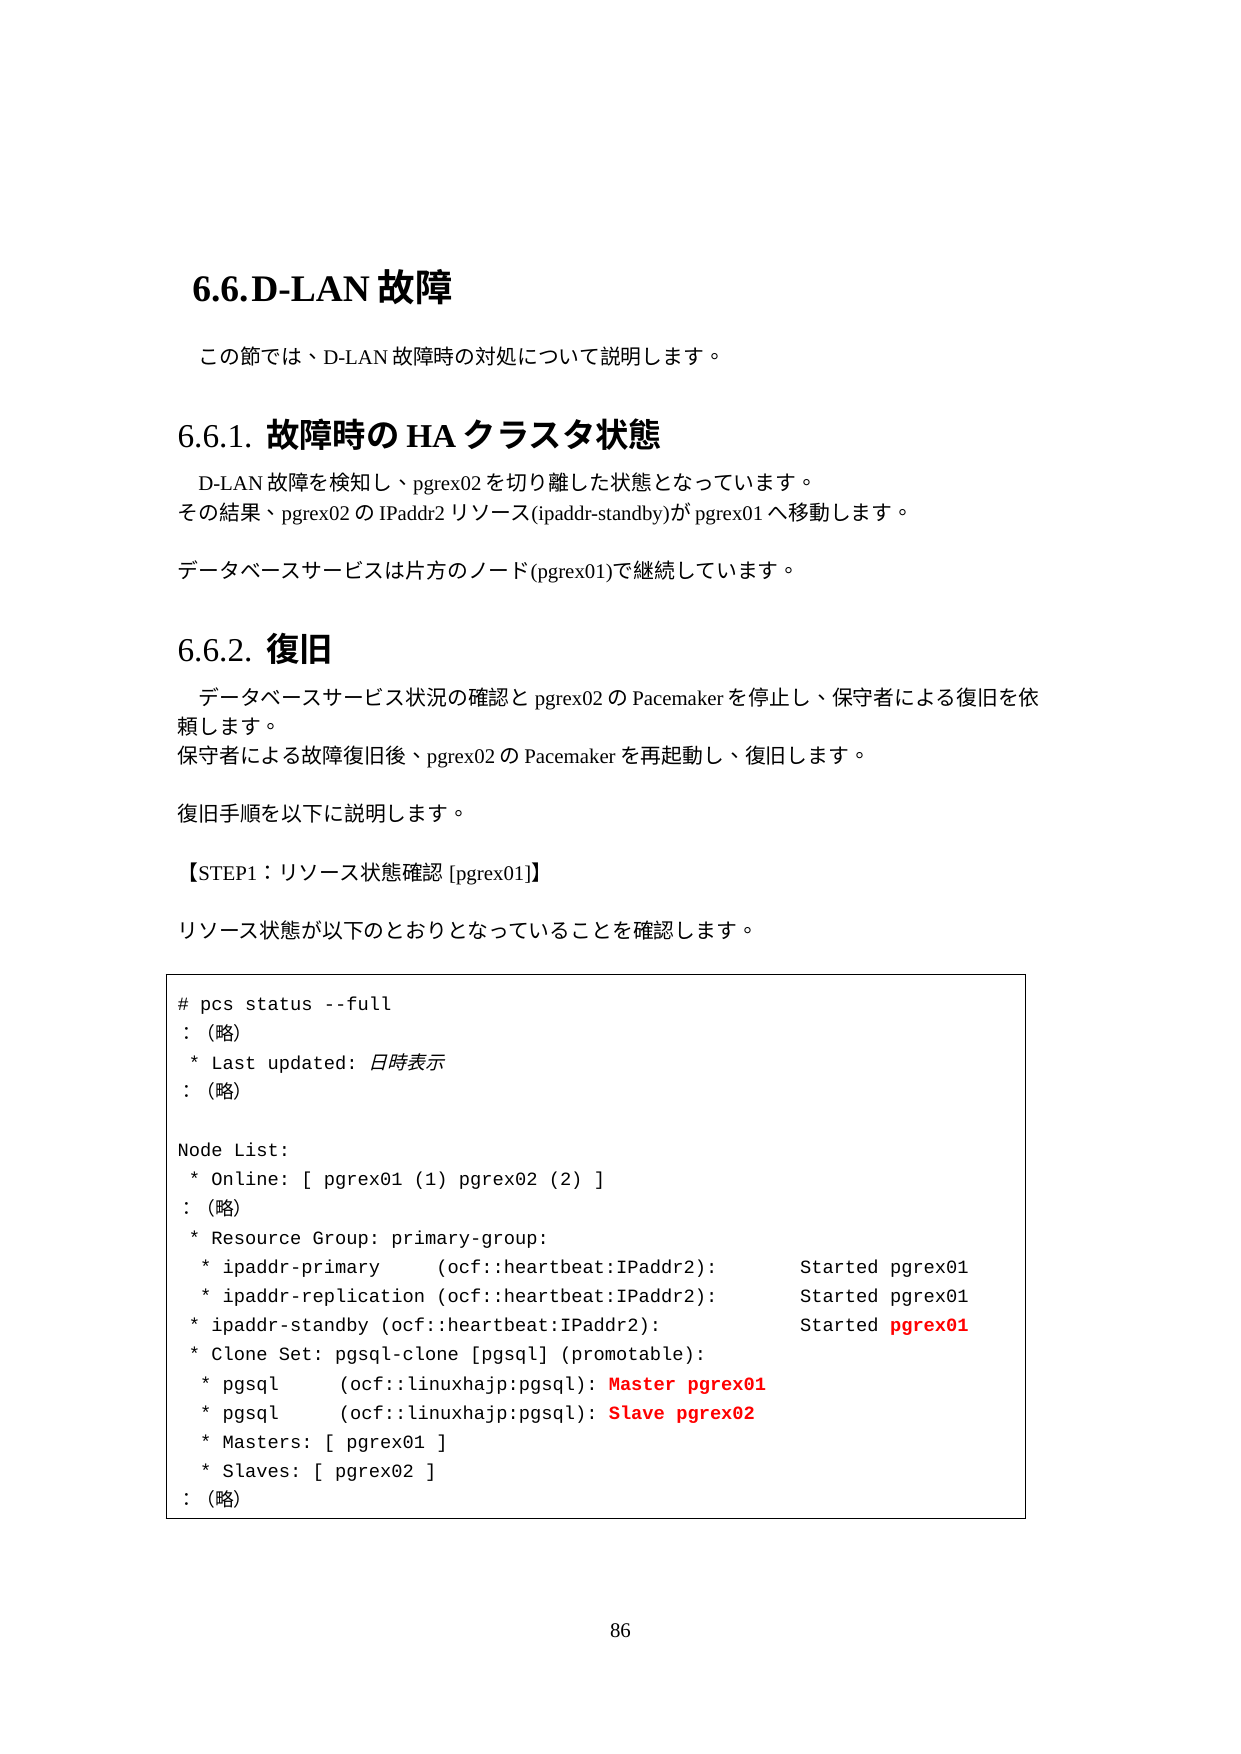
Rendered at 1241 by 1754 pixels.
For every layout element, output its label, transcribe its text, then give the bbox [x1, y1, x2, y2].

text その結果、pgrex02のIPaddr2リソース(ipaddr-standby)がpgrex01へ移動します。 [177, 497, 1054, 526]
subtitle 故障時のHAクラスタ状態 [177, 412, 1063, 457]
table_header # pcs status --full ：（略） * Last updated: 日時表示 ：（略） Node List: * Online: [ pgrex01 (1) pgrex02 (2) ] ：（略） * Resource Group: primary-group: * ipaddr-primary (ocf::heartbeat:IPaddr2): Started pgrex01 * ipaddr-replication (ocf::heartbeat:IPaddr2): Started pgrex01 * ipaddr-standby (ocf::heartbeat:IPaddr2): Started pgrex01 * Clone Set: pgsql-clone [pgsql] (promotable): * pgsql (ocf::linuxhajp:pgsql): Master pgrex01 * pgsql (ocf::linuxhajp:pgsql): Slave pgrex02 * Masters: [ pgrex01 ] * Slaves: [ pgrex02 ] ：（略） [167, 975, 1025, 1518]
text 保守者による故障復旧後、pgrex02のPacemakerを再起動し、復旧します。 [177, 740, 1054, 769]
text データベースサービスは片方のノード(pgrex01)で継続しています。 [177, 555, 1054, 584]
subtitle D-LAN故障 [192, 261, 1063, 312]
text 【STEP1：リソース状態確認 [pgrex01]】 [177, 857, 1054, 886]
text D-LAN故障を検知し、pgrex02を切り離した状態となっています。 [177, 468, 1054, 497]
text 復旧手順を以下に説明します。 [177, 799, 1054, 828]
subtitle 復旧 [177, 626, 1063, 672]
text リソース状態が以下のとおりとなっていることを確認します。 [177, 915, 1054, 944]
text データベースサービス状況の確認とpgrex02のPacemakerを停止し、保守者による復旧を依頼します。 [177, 682, 1054, 740]
text この節では、D-LAN故障時の対処について説明します。 [177, 341, 1054, 370]
